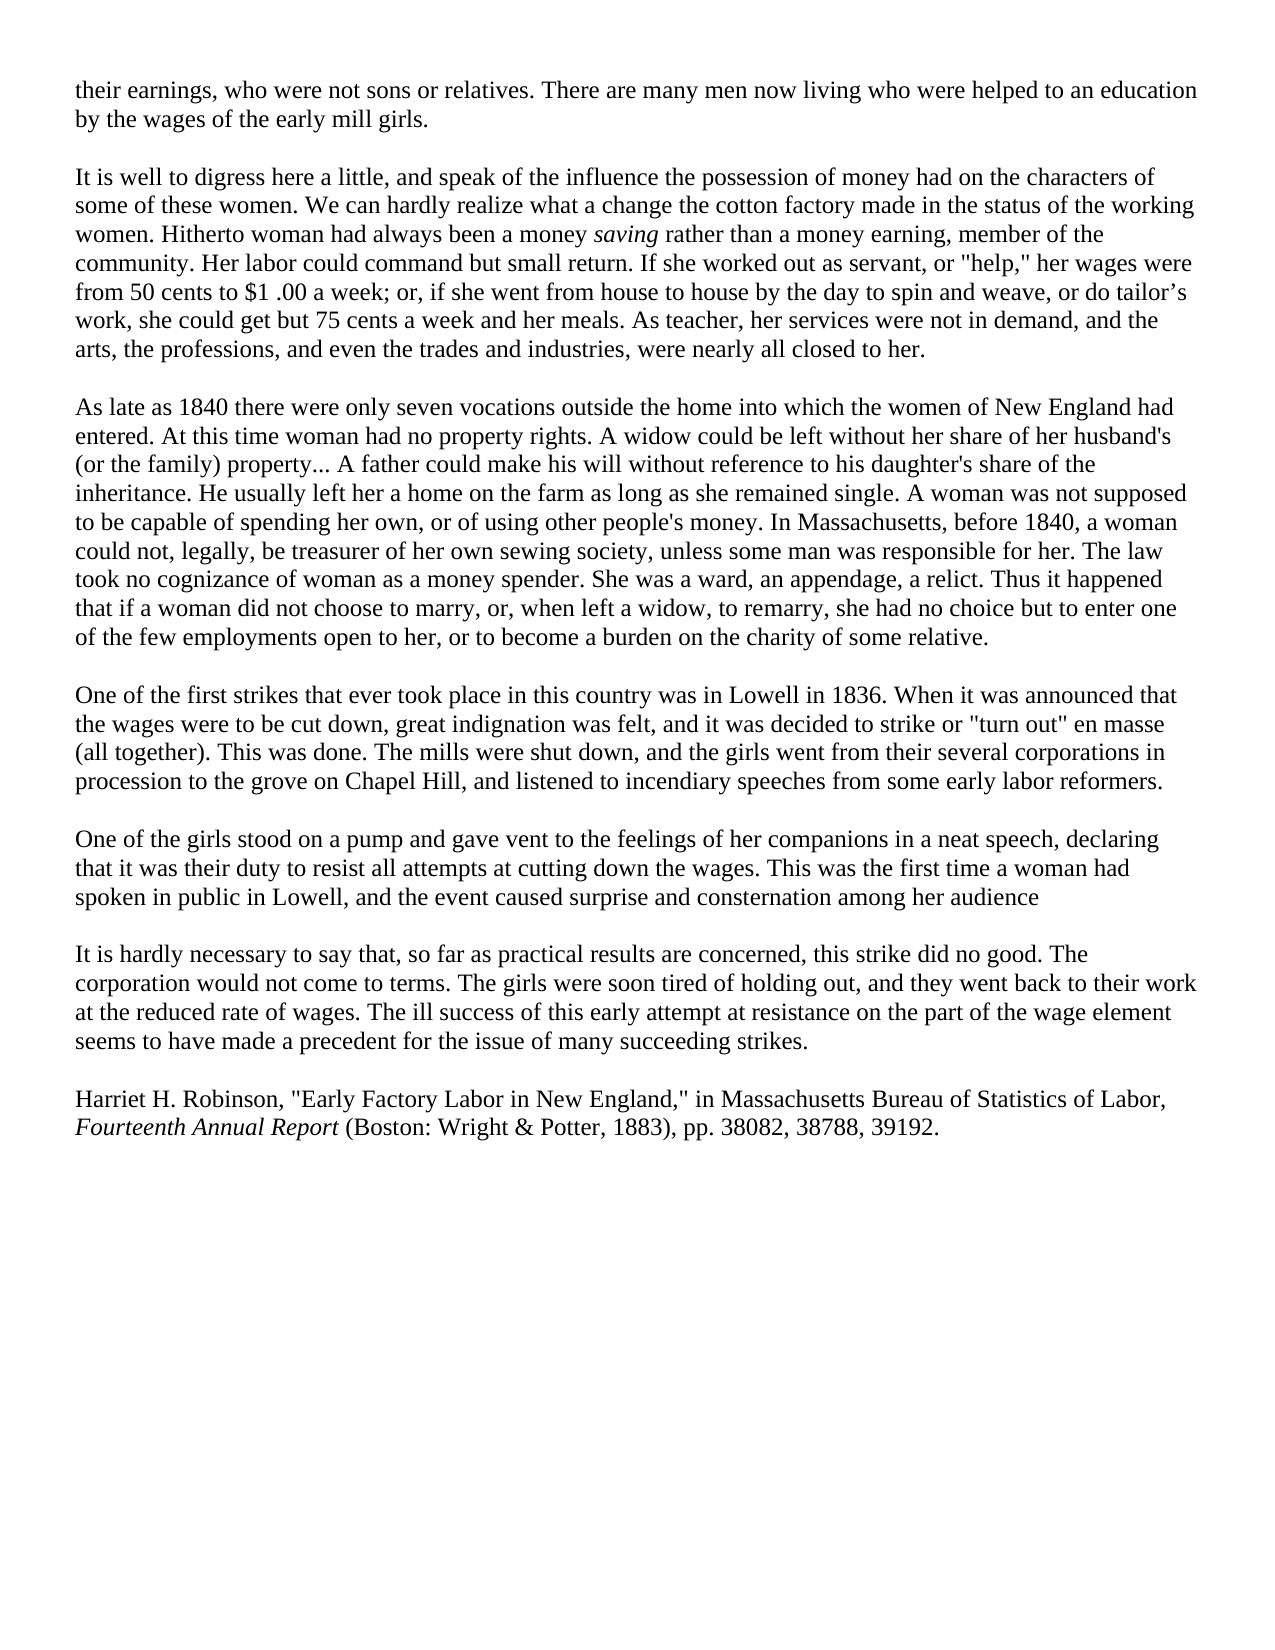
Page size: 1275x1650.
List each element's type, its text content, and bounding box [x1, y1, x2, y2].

text One of the girls stood on a pump and gave vent to the feelings of her companions in a neat speech, declaring that it was their duty to resist all attempts at cutting down the wages. This was the first time a woman had spoken in public in Lowell, and the event caused surprise and consternation among her audience [75, 824, 1200, 910]
text It is hardly necessary to say that, so far as practical results are concerned, this strike did no good. The corporation would not come to terms. The girls were soon tired of holding out, and they went back to their work at the reduced rate of wages. The ill success of this early attempt at resistance on the part of the wage element seems to have made a precedent for the issue of many succeeding strikes. [75, 939, 1200, 1054]
text As late as 1840 there were only seven vocations outside the home into which the women of New England had entered. At this time woman had no property rights. A widow could be left without her share of her husband's (or the family) property... A father could make his will without reference to his daughter's share of the inheritance. He usually left her a home on the farm as long as she remained single. A woman was not supposed to be capable of spending her own, or of using other people's money. In Massachusetts, before 1840, a woman could not, legally, be treasurer of her own sewing society, unless some man was responsible for her. The law took no cognizance of woman as a money spender. She was a ward, an appendage, a relict. Thus it happened that if a woman did not choose to marry, or, when left a widow, to remarry, she had no choice but to enter one of the few employments open to her, or to become a burden on the charity of some relative. [75, 392, 1200, 651]
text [75, 75, 1200, 132]
text Harriet H. Robinson, "Early Factory Labor in New England," in Massachusetts Bureau of Statistics of Labor, Fourteenth Annual Report (Boston: Wright & Potter, 1883), pp. 38082, 38788, 39192. [75, 1084, 1200, 1141]
text One of the first strikes that ever took place in this country was in Lowell in 1836. When it was announced that the wages were to be cut down, great indignation was felt, and it was decided to strike or "turn out" en masse (all together). This was done. The mills were shut down, and the girls went from their several corporations in procession to the grove on Chapel Hill, and listened to incendiary speeches from some early labor reformers. [75, 680, 1200, 795]
text It is well to digress here a little, and speak of the influence the possession of money had on the characters of some of these women. We can hardly realize what a change the cotton factory made in the status of the working women. Hitherto woman had always been a money saving rather than a money earning, member of the community. Her labor could command but small return. If she worked out as servant, or "help," her wages were from 50 cents to $1 .00 a week; or, if she went from house to house by the day to spin and weave, or do tailor’s work, she could get but 75 cents a week and her meals. As teacher, her services were not in demand, and the arts, the professions, and even the trades and industries, were nearly all closed to her. [75, 162, 1200, 363]
